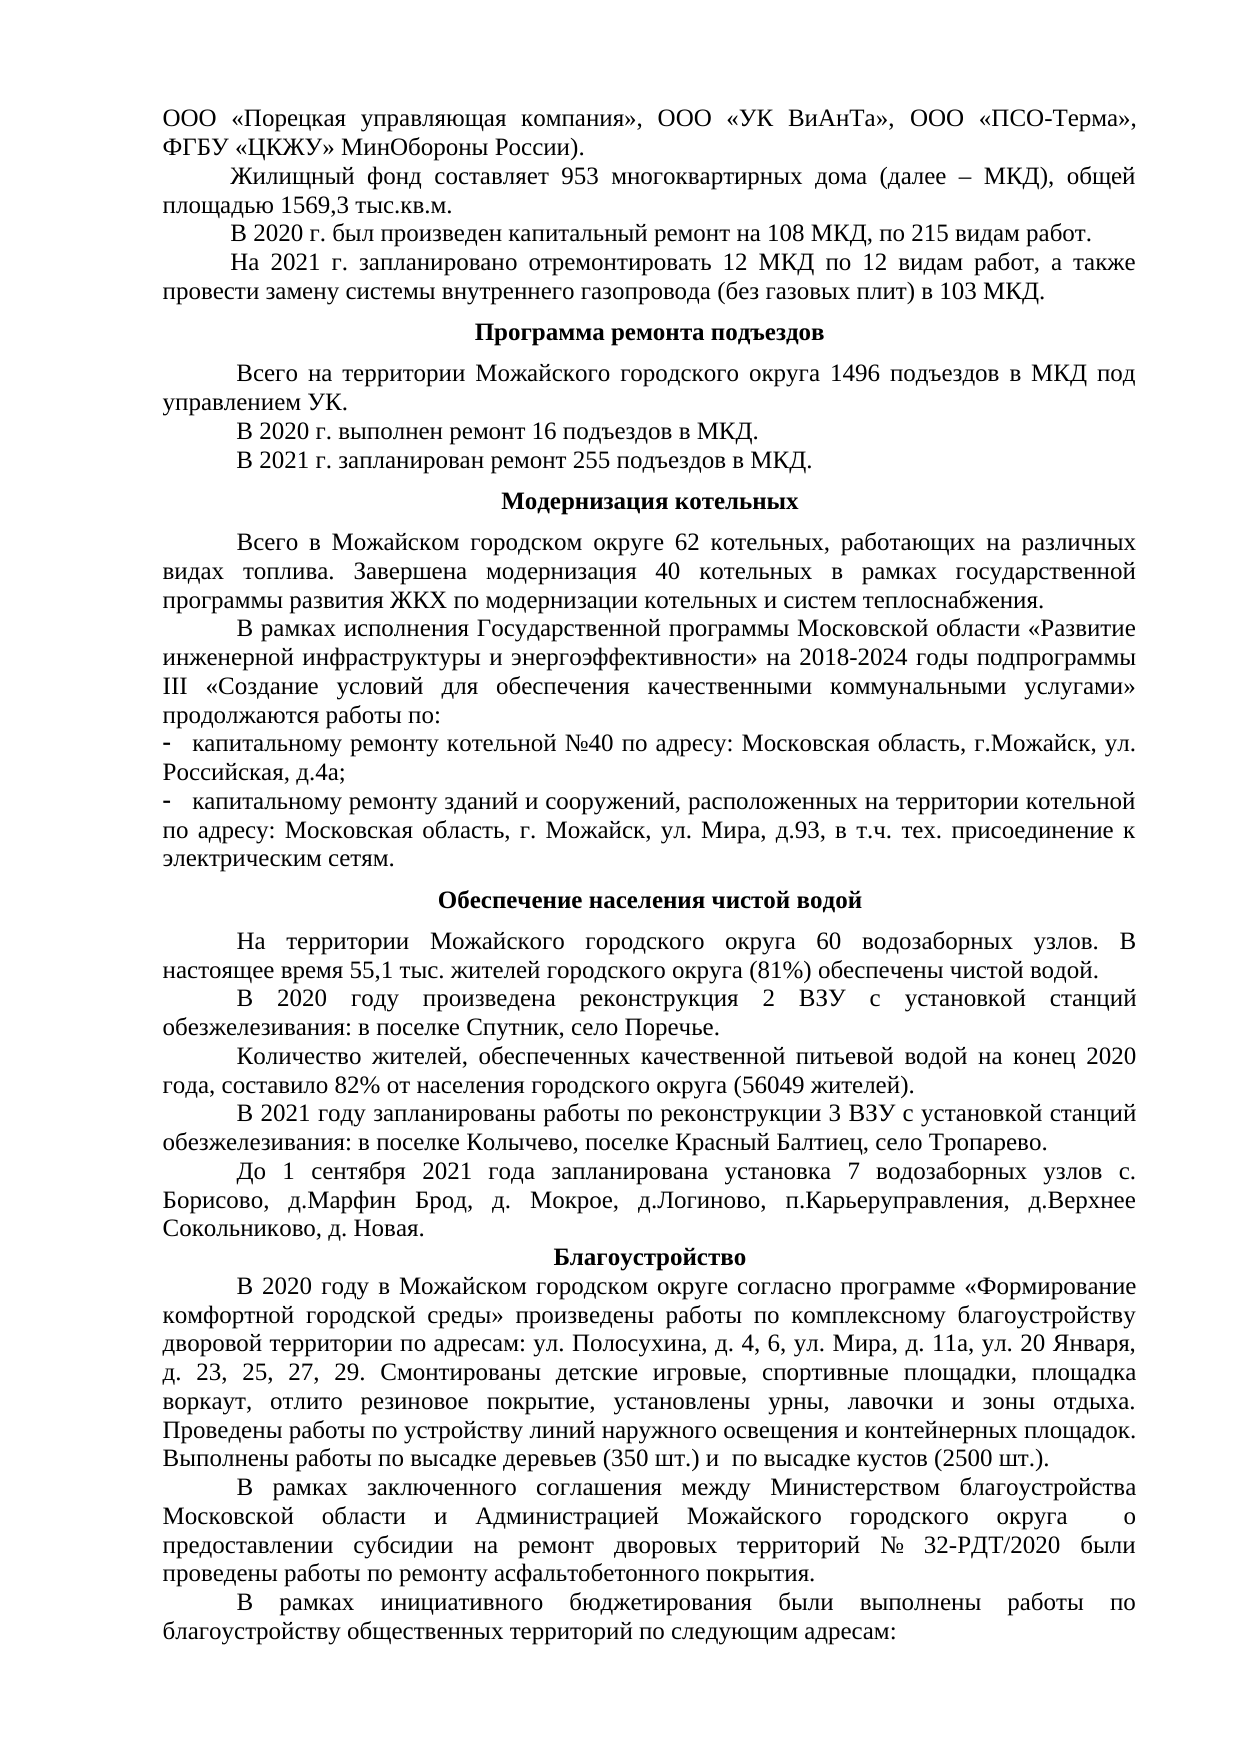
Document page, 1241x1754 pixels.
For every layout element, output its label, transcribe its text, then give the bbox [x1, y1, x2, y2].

text На территории Можайского городского округа 60 водозаборных узлов. В настоящее время 55,1 тыс. жителей городского округа (81%) обеспечены чистой водой. [162, 926, 1137, 983]
text Всего на территории Можайского городского округа 1496 подъездов в МКД под управлением УК. [162, 358, 1137, 416]
text Модернизация котельных [162, 486, 1137, 515]
text В рамках заключенного соглашения между Министерством благоустройства Московской области и Администрацией Можайского городского округа о предоставлении субсидии на ремонт дворовых территорий № 32-РДТ/2020 были проведены работы по ремонту асфальтобетонного покрытия. [162, 1472, 1137, 1587]
text До 1 сентября 2021 года запланирована установка 7 водозаборных узлов с. Борисово, д.Марфин Брод, д. Мокрое, д.Логиново, п.Карьеруправления, д.Верхнее Сокольниково, д. Новая. [162, 1156, 1137, 1242]
text Программа ремонта подъездов [162, 317, 1137, 346]
text Обеспечение населения чистой водой [162, 885, 1137, 913]
text В . выполнен ремонт 16 подъездов в МКД. [162, 416, 1137, 445]
list капитальному ремонту зданий и сооружений, расположенных на территории котельной по адресу: Московская область, г. Можайск, ул. Мира, д.93, в т.ч. тех. присоединение к электрическим сетям. [162, 786, 1137, 872]
text В рамках исполнения Государственной программы Московской области «Развитие инженерной инфраструктуры и энергоэффективности» на 2018-2024 годы подпрограммы III «Создание условий для обеспечения качественными коммунальными услугами» продолжаются работы по: [162, 613, 1137, 728]
text Всего в Можайском городском округе 62 котельных, работающих на различных видах топлива. Завершена модернизация 40 котельных в рамках государственной программы развития ЖКХ по модернизации котельных и систем теплоснабжения. [162, 527, 1137, 613]
text Количество жителей, обеспеченных качественной питьевой водой на конец 2020 года, составило 82% от населения городского округа (56049 жителей). [162, 1041, 1137, 1098]
list капитальному ремонту котельной №40 по адресу: Московская область, г.Можайск, ул. Российская, д.4а; [162, 728, 1137, 786]
text В 2021 году запланированы работы по реконструкции 3 ВЗУ с установкой станций обезжелезивания: в поселке Колычево, поселке Красный Балтиец, село Тропарево. [162, 1098, 1137, 1156]
text Жилищный фонд составляет 953 многоквартирных дома (далее – МКД), общей площадью 1569,3 тыс.кв.м. [162, 161, 1137, 218]
text В 2021 г. запланирован ремонт 255 подъездов в МКД. [162, 445, 1137, 473]
text В рамках инициативного бюджетирования были выполнены работы по благоустройству общественных территорий по следующим адресам: [162, 1587, 1137, 1645]
text На 2021 г. запланировано отремонтировать 12 МКД по 12 видам работ, а также провести замену системы внутреннего газопровода (без газовых плит) в 103 МКД. [162, 247, 1137, 305]
text В 2020 году в Можайском городском округе согласно программе «Формирование комфортной городской среды» произведены работы по комплексному благоустройству дворовой территории по адресам: ул. Полосухина, д. 4, 6, ул. Мира, д. 11а, ул. 20 Января, д. 23, 25, 27, 29. Смонтированы детские игровые, спортивные площадки, площадка воркаут, отлито резиновое покрытие, установлены урны, лавочки и зоны отдыха. Проведены работы по устройству линий наружного освещения и контейнерных площадок. Выполнены работы по высадке деревьев (350 шт.) и по высадке кустов (2500 шт.). [162, 1271, 1137, 1472]
text В 2020 году произведена реконструкция 2 ВЗУ с установкой станций обезжелезивания: в поселке Спутник, село Поречье. [162, 983, 1137, 1041]
text В 2020 г. был произведен капитальный ремонт на 108 МКД, по 215 видам работ. [162, 218, 1137, 247]
text Благоустройство [162, 1242, 1137, 1271]
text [162, 103, 1137, 161]
